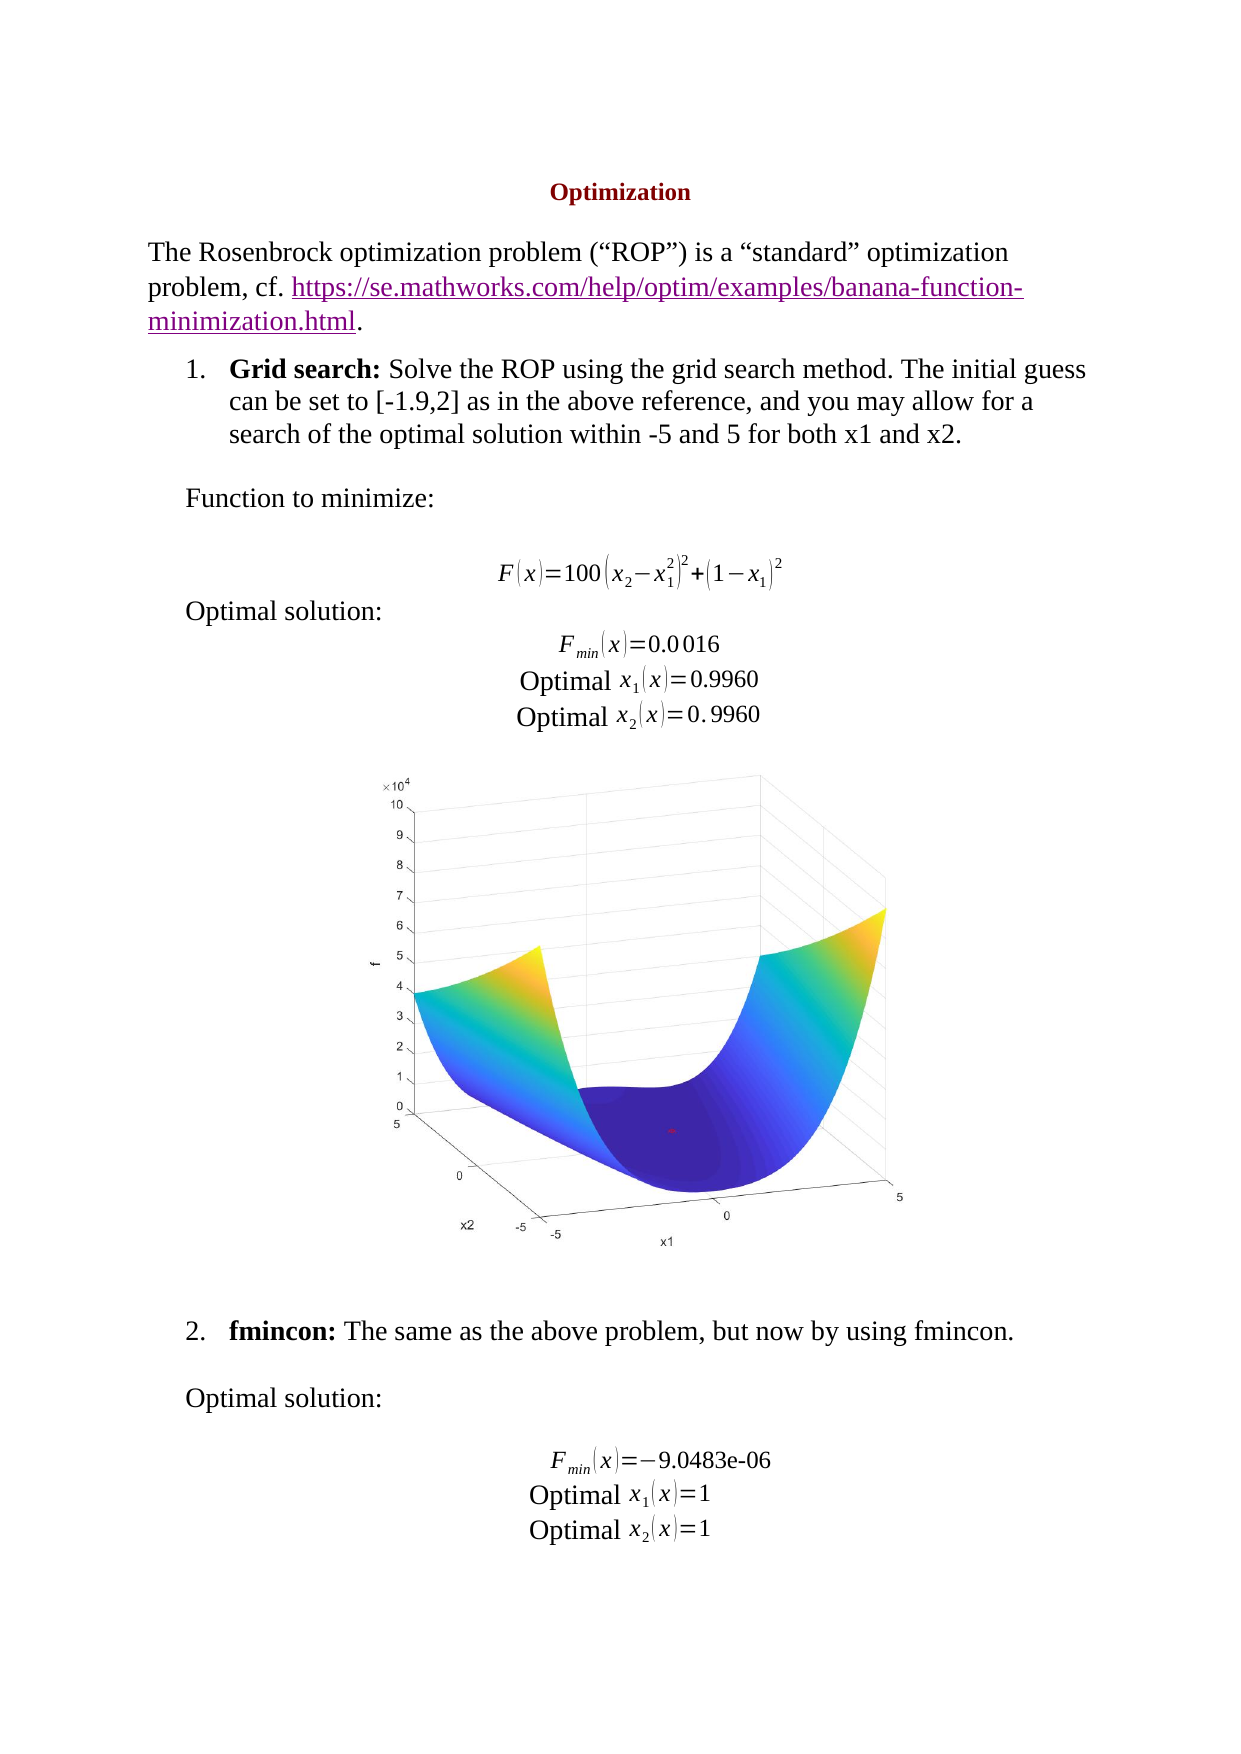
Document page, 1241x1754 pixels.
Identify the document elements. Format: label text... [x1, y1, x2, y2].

picture [334, 734, 944, 1277]
text Optimal [148, 1478, 1093, 1511]
text The Rosenbrock optimization problem (“ROP”) is a “standard” optimization problem, cf. https://se.mathworks.com/help/optim/examples/banana-function-minimization.html. [148, 235, 1093, 337]
list fmincon: The same as the above problem, but now by using fmincon. [185, 1314, 1093, 1346]
list Grid search: Solve the ROP using the grid search method. The initial guess can be set to [-1.9,2] as in the above reference, and you may allow for a search of the optimal solution within -5 and 5 for both x1 and x2. [185, 352, 1093, 449]
subtitle Optimization [148, 177, 1093, 206]
text Function to minimize: [185, 481, 1093, 514]
text Optimal [185, 699, 1093, 732]
text Optimal solution: [185, 1381, 1093, 1413]
text Optimal [185, 664, 1093, 697]
text Optimal [148, 1513, 1093, 1546]
text Optimal solution: [185, 594, 1093, 627]
